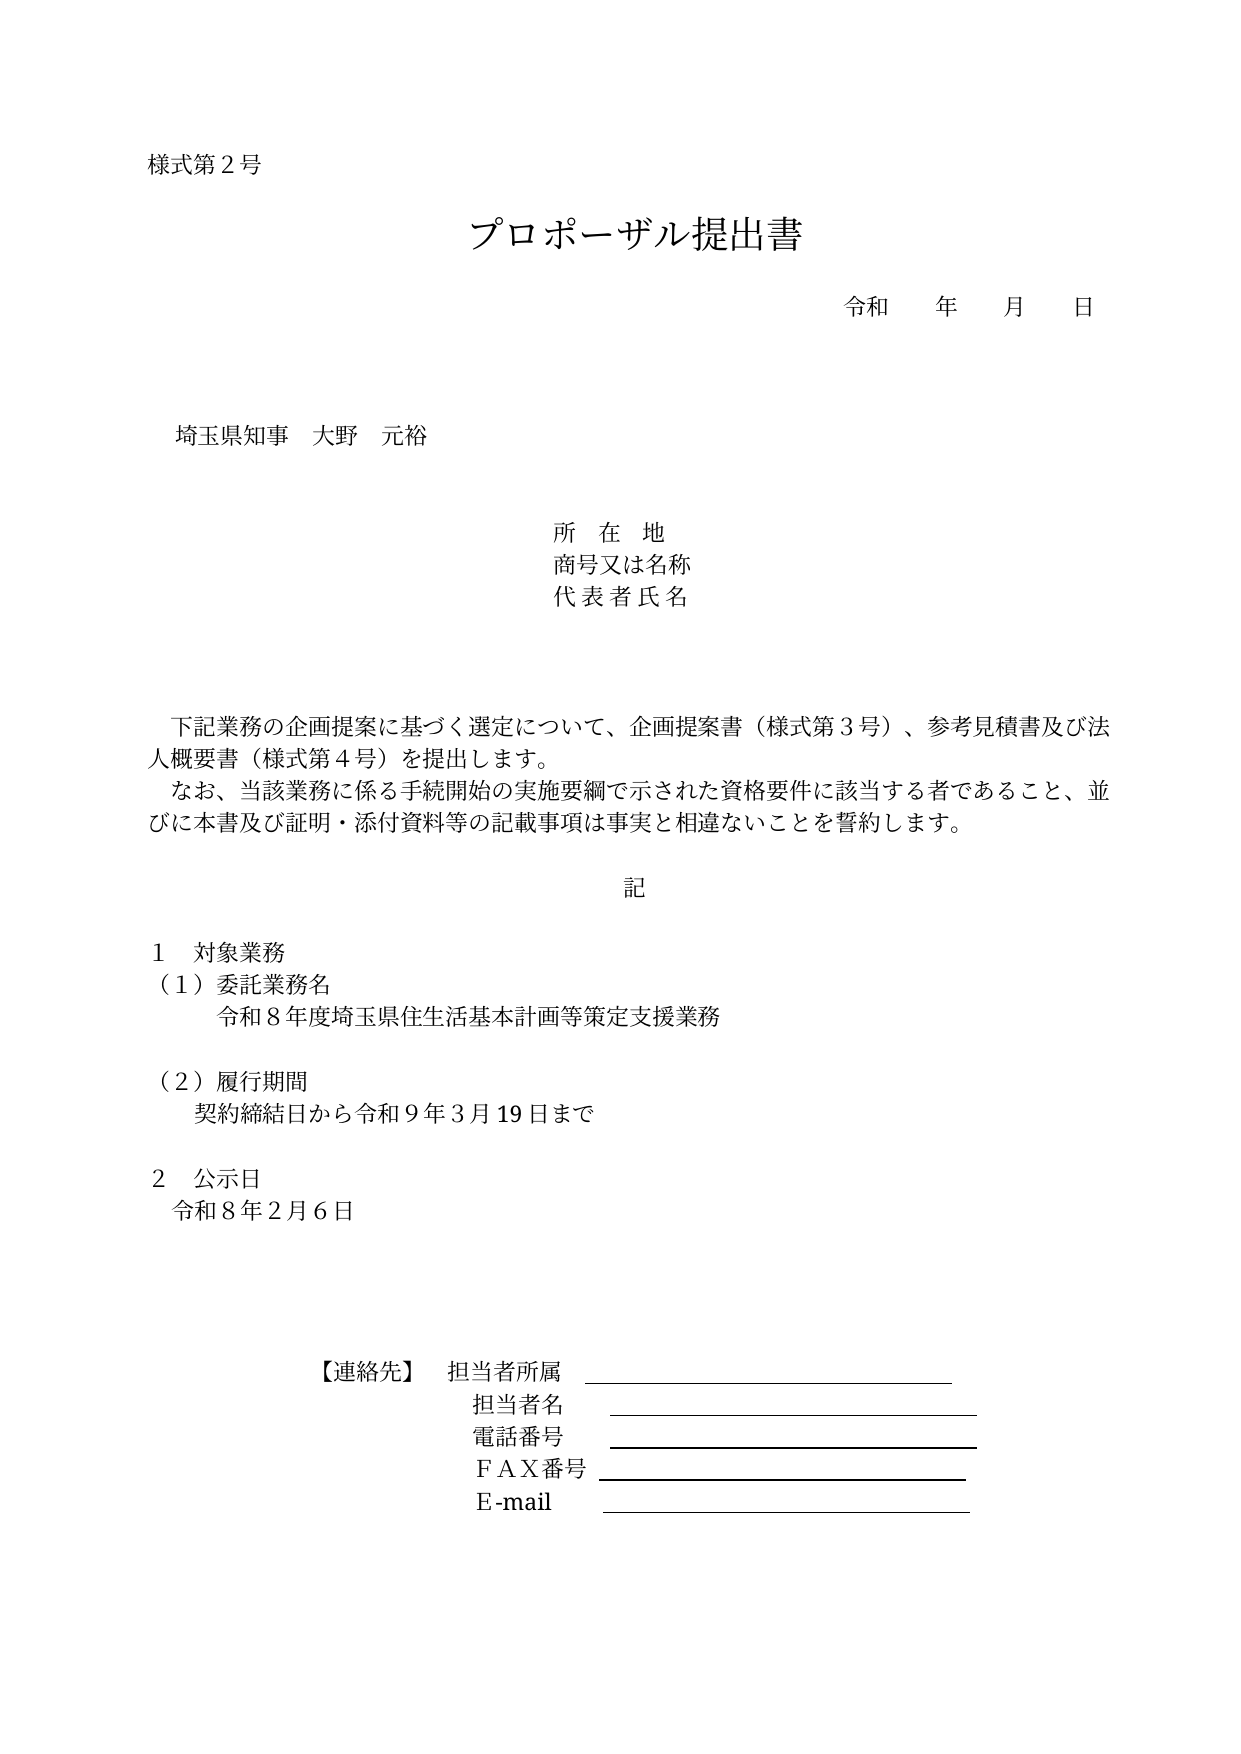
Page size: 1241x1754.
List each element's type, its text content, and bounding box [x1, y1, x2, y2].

text （２）履行期間 [148, 1064, 1122, 1097]
text 令和８年２月６日 [148, 1193, 1122, 1226]
text 商号又は名称 [554, 548, 1122, 580]
text 令和 年 月 日 [148, 289, 1095, 322]
text 担当者名 [472, 1387, 1122, 1419]
text 様式第２号 [148, 148, 1122, 180]
text 【連絡先】 担当者所属 [310, 1355, 1122, 1387]
text ２ 公示日 [148, 1161, 1122, 1193]
text 埼玉県知事 大野 元裕 [175, 418, 1122, 451]
text １ 対象業務 [148, 935, 1122, 967]
text 記 [148, 871, 1122, 903]
text 契約締結日から令和９年３月19日まで [148, 1097, 1122, 1129]
text Ｅ-mail [472, 1484, 1122, 1516]
text 所在地 [554, 515, 1122, 548]
text なお、当該業務に係る手続開始の実施要綱で示された資格要件に該当する者であること、並びに本書及び証明・添付資料等の記載事項は事実と相違ないことを誓約します。 [148, 774, 1122, 838]
text 下記業務の企画提案に基づく選定について、企画提案書（様式第３号）、参考見積書及び法人概要書（様式第４号）を提出します。 [148, 709, 1122, 774]
text （１）委託業務名 [148, 967, 1122, 1000]
text ＦＡＸ番号 [472, 1452, 1122, 1484]
text 電話番号 [472, 1419, 1122, 1452]
text プロポーザル提出書 [148, 212, 1122, 257]
text 代表者氏名 [554, 580, 1122, 612]
text 令和８年度埼玉県住生活基本計画等策定支援業務 [148, 1000, 1122, 1032]
